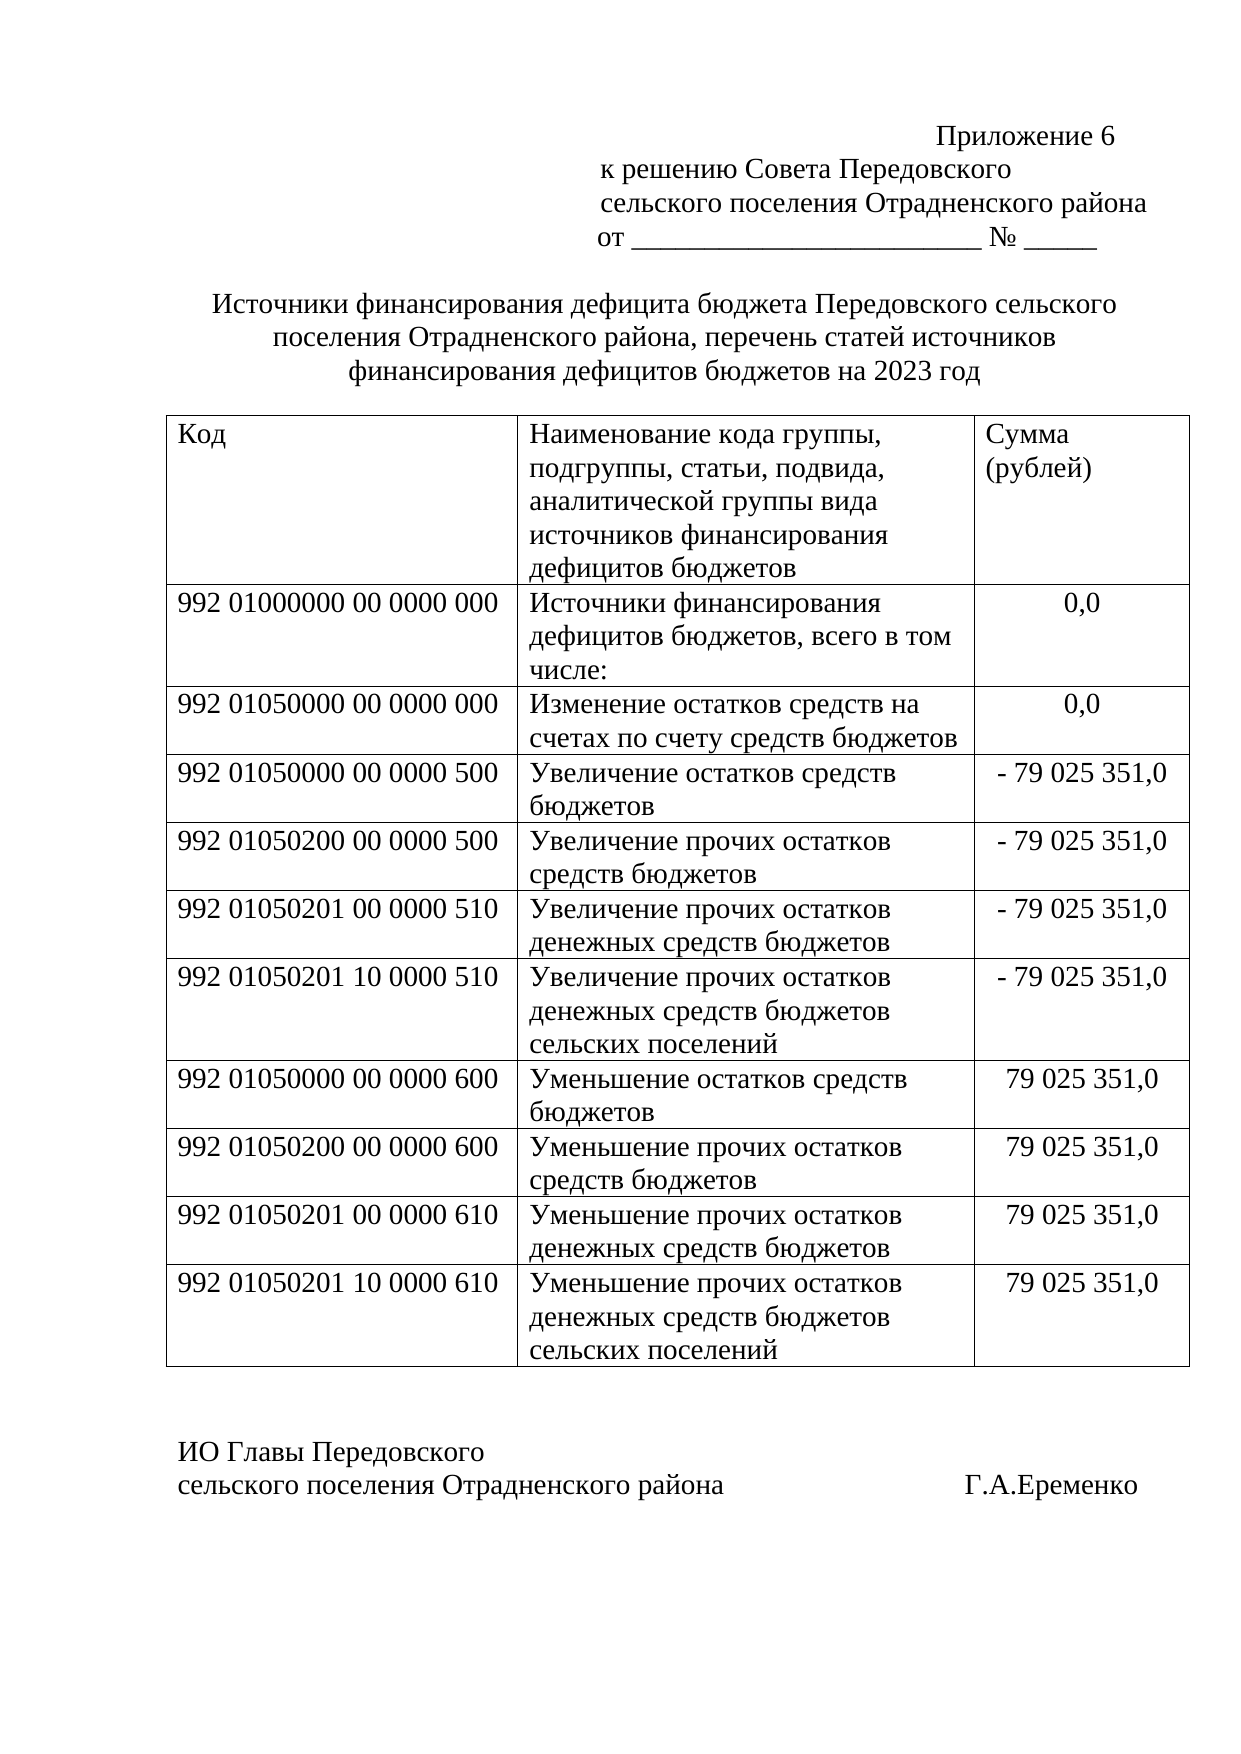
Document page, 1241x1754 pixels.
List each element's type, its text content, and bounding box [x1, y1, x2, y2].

table_header Наименование кода группы, подгруппы, статьи, подвида, аналитической группы вида источников финансирования дефицитов бюджетов [518, 416, 974, 584]
text ИО Главы Передовского [162, 1434, 1152, 1467]
text сельского поселения Отрадненского района Г.А.Еременко [162, 1467, 1152, 1501]
table_cell Уменьшение прочих остатков денежных средств бюджетов [518, 1197, 974, 1264]
table_header Сумма (рублей) [975, 416, 1189, 584]
table_cell 0,0 [975, 585, 1189, 686]
table_cell 992 01050200 00 0000 500 [167, 823, 517, 890]
table_cell Уменьшение остатков средств бюджетов [518, 1061, 974, 1128]
table_cell Увеличение прочих остатков денежных средств бюджетов [518, 891, 974, 958]
table_cell Изменение остатков средств на счетах по счету средств бюджетов [518, 687, 974, 754]
table_cell 79 025 351,0 [975, 1129, 1189, 1196]
text Приложение 6 [177, 118, 1152, 152]
table_cell Увеличение остатков средств бюджетов [518, 755, 974, 822]
text от ________________________ № _____ [177, 219, 1152, 252]
table_cell Уменьшение прочих остатков средств бюджетов [518, 1129, 974, 1196]
table_cell 79 025 351,0 [975, 1197, 1189, 1264]
table_cell - 79 025 351,0 [975, 755, 1189, 822]
table_cell 992 01050000 00 0000 600 [167, 1061, 517, 1128]
table_cell - 79 025 351,0 [975, 823, 1189, 890]
text Источники финансирования дефицита бюджета Передовского сельского поселения Отрадненского района, перечень статей источников финансирования дефицитов бюджетов на 2023 год [177, 286, 1152, 386]
table_cell 992 01050201 00 0000 510 [167, 891, 517, 958]
table_cell 992 01050000 00 0000 000 [167, 687, 517, 754]
table_cell 0,0 [975, 687, 1189, 754]
text к решению Совета Передовского [177, 152, 1152, 185]
table_cell Уменьшение прочих остатков денежных средств бюджетов сельских поселений [518, 1265, 974, 1366]
table_cell 992 01000000 00 0000 000 [167, 585, 517, 686]
table_header Код [167, 416, 517, 584]
table_cell 79 025 351,0 [975, 1265, 1189, 1366]
table_cell Увеличение прочих остатков денежных средств бюджетов сельских поселений [518, 959, 974, 1060]
table_cell Источники финансирования дефицитов бюджетов, всего в том числе: [518, 585, 974, 686]
text сельского поселения Отрадненского района [177, 185, 1152, 219]
table_cell - 79 025 351,0 [975, 891, 1189, 958]
table_cell 992 01050201 10 0000 610 [167, 1265, 517, 1366]
table_cell 79 025 351,0 [975, 1061, 1189, 1128]
table_cell 992 01050000 00 0000 500 [167, 755, 517, 822]
table_cell - 79 025 351,0 [975, 959, 1189, 1060]
table_cell 992 01050201 10 0000 510 [167, 959, 517, 1060]
table_cell 992 01050201 00 0000 610 [167, 1197, 517, 1264]
table_cell 992 01050200 00 0000 600 [167, 1129, 517, 1196]
table_cell Увеличение прочих остатков средств бюджетов [518, 823, 974, 890]
